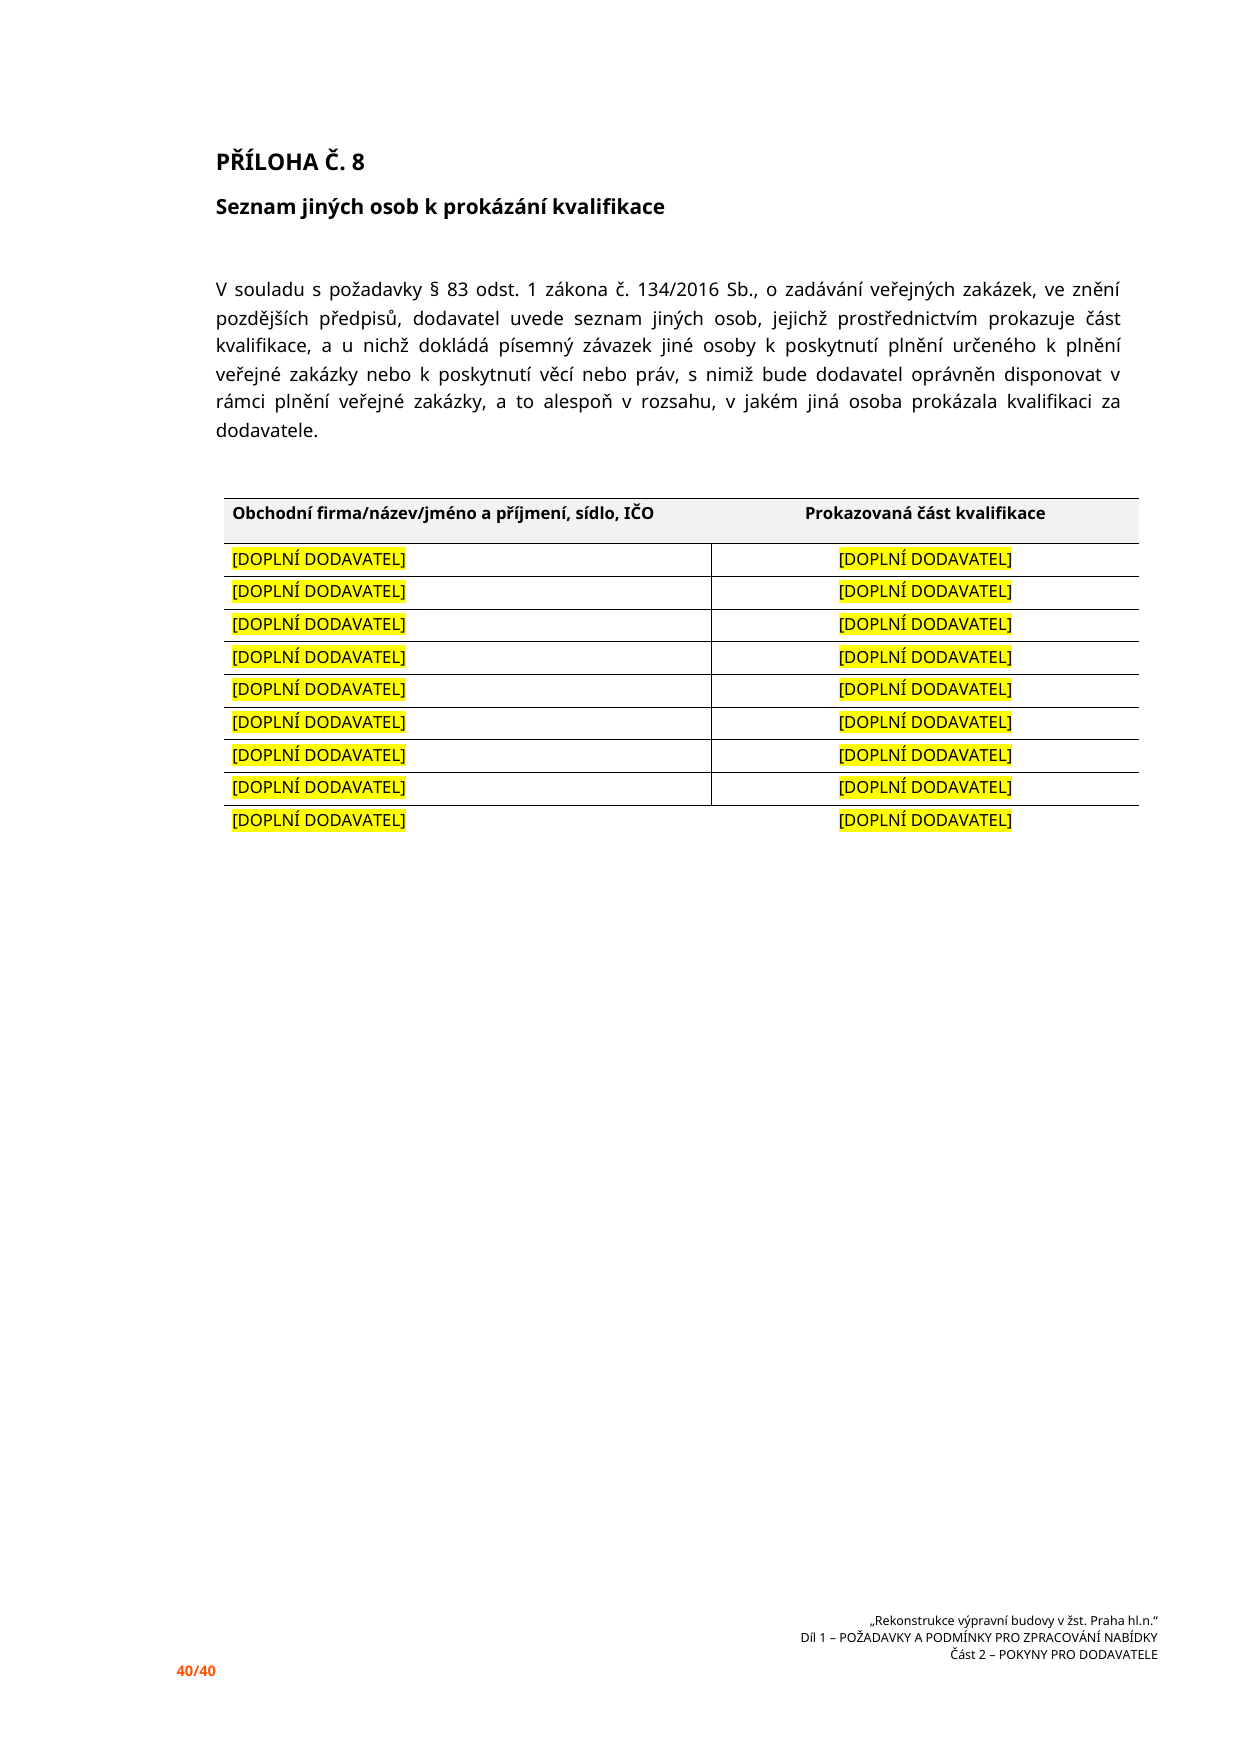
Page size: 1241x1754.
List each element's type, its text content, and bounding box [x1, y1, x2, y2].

table_cell [DOPLNÍ DODAVATEL] [224, 740, 711, 772]
table_cell [DOPLNÍ DODAVATEL] [224, 806, 711, 837]
text Příloha č. 8 [216, 146, 1122, 177]
table_cell [DOPLNÍ DODAVATEL] [712, 675, 1139, 707]
table_cell [DOPLNÍ DODAVATEL] [711, 806, 1139, 837]
table_cell [DOPLNÍ DODAVATEL] [224, 773, 711, 805]
table_cell [DOPLNÍ DODAVATEL] [712, 577, 1139, 608]
table_cell [DOPLNÍ DODAVATEL] [712, 642, 1139, 674]
table_cell [DOPLNÍ DODAVATEL] [224, 708, 711, 739]
table_cell [DOPLNÍ DODAVATEL] [224, 675, 711, 707]
table_cell [DOPLNÍ DODAVATEL] [712, 544, 1139, 576]
text V souladu s požadavky § 83 odst. 1 zákona č. 134/2016 Sb., o zadávání veřejných zakázek, ve znění pozdějších předpisů, dodavatel uvede seznam jiných osob, jejichž prostřednictvím prokazuje část kvalifikace, a u nichž dokládá písemný závazek jiné osoby k poskytnutí plnění určeného k plnění veřejné zakázky nebo k poskytnutí věcí nebo práv, s nimiž bude dodavatel oprávněn disponovat v rámci plnění veřejné zakázky, a to alespoň v rozsahu, v jakém jiná osoba prokázala kvalifikaci za dodavatele. [216, 277, 1122, 442]
table_cell [DOPLNÍ DODAVATEL] [224, 544, 711, 576]
table_cell [DOPLNÍ DODAVATEL] [712, 610, 1139, 641]
table_cell [DOPLNÍ DODAVATEL] [712, 708, 1139, 739]
table_header Prokazovaná část kvalifikace [711, 499, 1139, 543]
table_cell [DOPLNÍ DODAVATEL] [712, 773, 1139, 805]
table_cell [DOPLNÍ DODAVATEL] [224, 577, 711, 608]
table_cell [DOPLNÍ DODAVATEL] [224, 642, 711, 674]
table_header Obchodní firma/název/jméno a příjmení, sídlo, IČO [224, 499, 711, 543]
table_cell [DOPLNÍ DODAVATEL] [712, 740, 1139, 772]
text Seznam jiných osob k prokázání kvalifikace [216, 192, 1122, 221]
table_cell [DOPLNÍ DODAVATEL] [224, 610, 711, 641]
